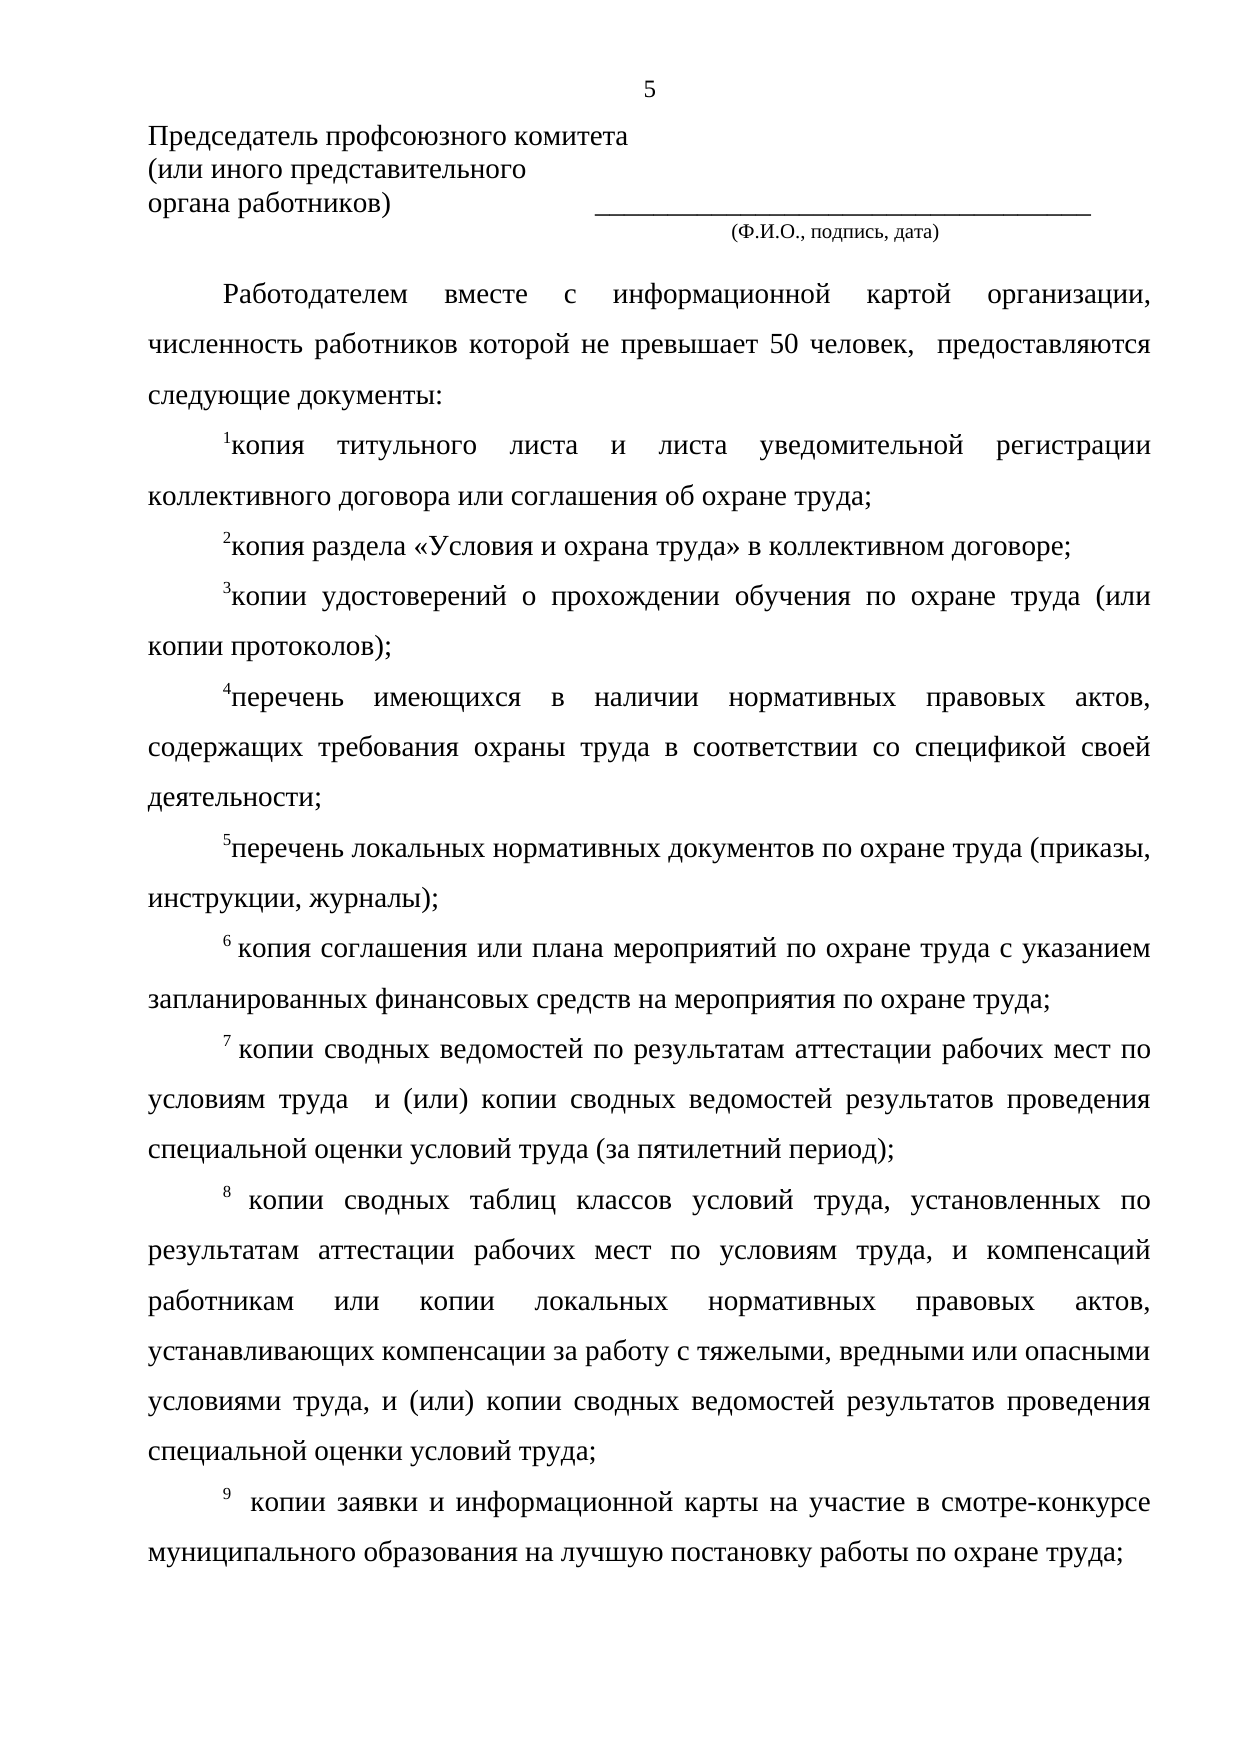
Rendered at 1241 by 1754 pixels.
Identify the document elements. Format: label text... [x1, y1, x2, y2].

text 2копия раздела «Условия и охрана труда» в коллективном договоре; [148, 528, 1152, 561]
text 1копия титульного листа и листа уведомительной регистрации коллективного договора или соглашения об охране труда; [148, 427, 1152, 511]
text (или иного представительного [148, 152, 1152, 185]
text органа работников) __________________________________ [148, 185, 1152, 219]
text Работодателем вместе с информационной картой организации, численность работников которой не превышает 50 человек, предоставляются следующие документы: [148, 276, 1152, 411]
text 8 копии сводных таблиц классов условий труда, установленных по результатам аттестации рабочих мест по условиям труда, и компенсаций работникам или копии локальных нормативных правовых актов, устанавливающих компенсации за работу с тяжелыми, вредными или опасными условиями труда, и (или) копии сводных ведомостей результатов проведения специальной оценки условий труда; [148, 1182, 1152, 1467]
text Председатель профсоюзного комитета [148, 118, 1152, 152]
text 5перечень локальных нормативных документов по охране труда (приказы, инструкции, журналы); [148, 830, 1152, 914]
text (Ф.И.О., подпись, дата) [148, 219, 1152, 243]
text 6 копия соглашения или плана мероприятий по охране труда с указанием запланированных финансовых средств на мероприятия по охране труда; [148, 930, 1152, 1014]
text 7 копии сводных ведомостей по результатам аттестации рабочих мест по условиям труда и (или) копии сводных ведомостей результатов проведения специальной оценки условий труда (за пятилетний период); [148, 1031, 1152, 1165]
text 9 копии заявки и информационной карты на участие в смотре-конкурсе муниципального образования на лучшую постановку работы по охране труда; [148, 1484, 1152, 1568]
text 4перечень имеющихся в наличии нормативных правовых актов, содержащих требования охраны труда в соответствии со спецификой своей деятельности; [148, 679, 1152, 813]
text 3копии удостоверений о прохождении обучения по охране труда (или копии протоколов); [148, 578, 1152, 662]
